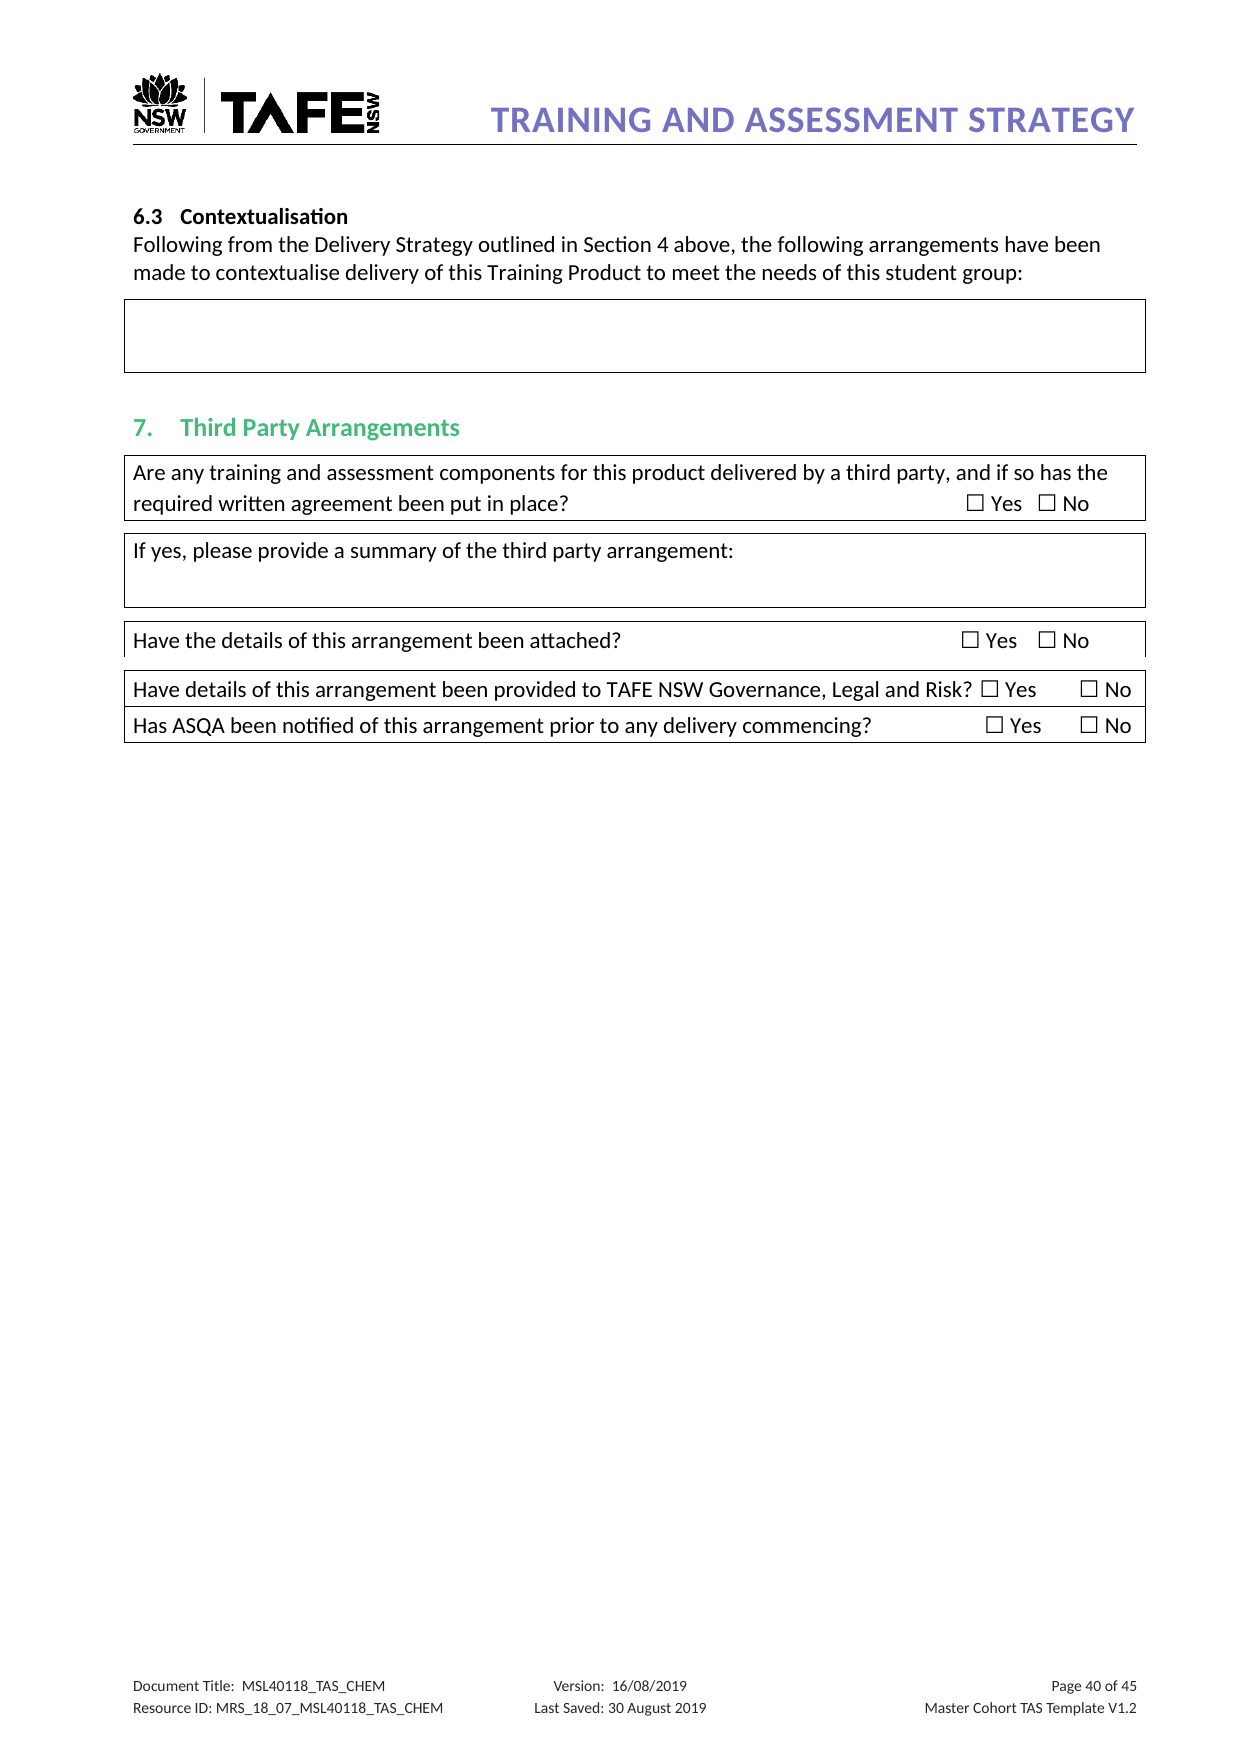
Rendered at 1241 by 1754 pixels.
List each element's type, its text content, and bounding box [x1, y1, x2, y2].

picture [132, 73, 380, 133]
text Are any training and assessment components for this product delivered by a third party, and if so has the required written agreement been put in place? Yes No [125, 456, 1145, 520]
text Has ASQA been notified of this arrangement prior to any delivery commencing? Yes No [125, 707, 1145, 742]
text Following from the Delivery Strategy outlined in Section 4 above, the following arrangements have been made to contextualise delivery of this Training Product to meet the needs of this student group: [133, 230, 1137, 286]
text Have details of this arrangement been provided to TAFE NSW Governance, Legal and Risk? Yes No [125, 671, 1145, 706]
subtitle 7. Third Party Arrangements [133, 411, 1137, 443]
text Have the details of this arrangement been attached? Yes No [125, 622, 1145, 657]
text If yes, please provide a summary of the third party arrangement: [125, 534, 1145, 564]
subtitle 6.3 Contextualisation [133, 202, 1137, 230]
